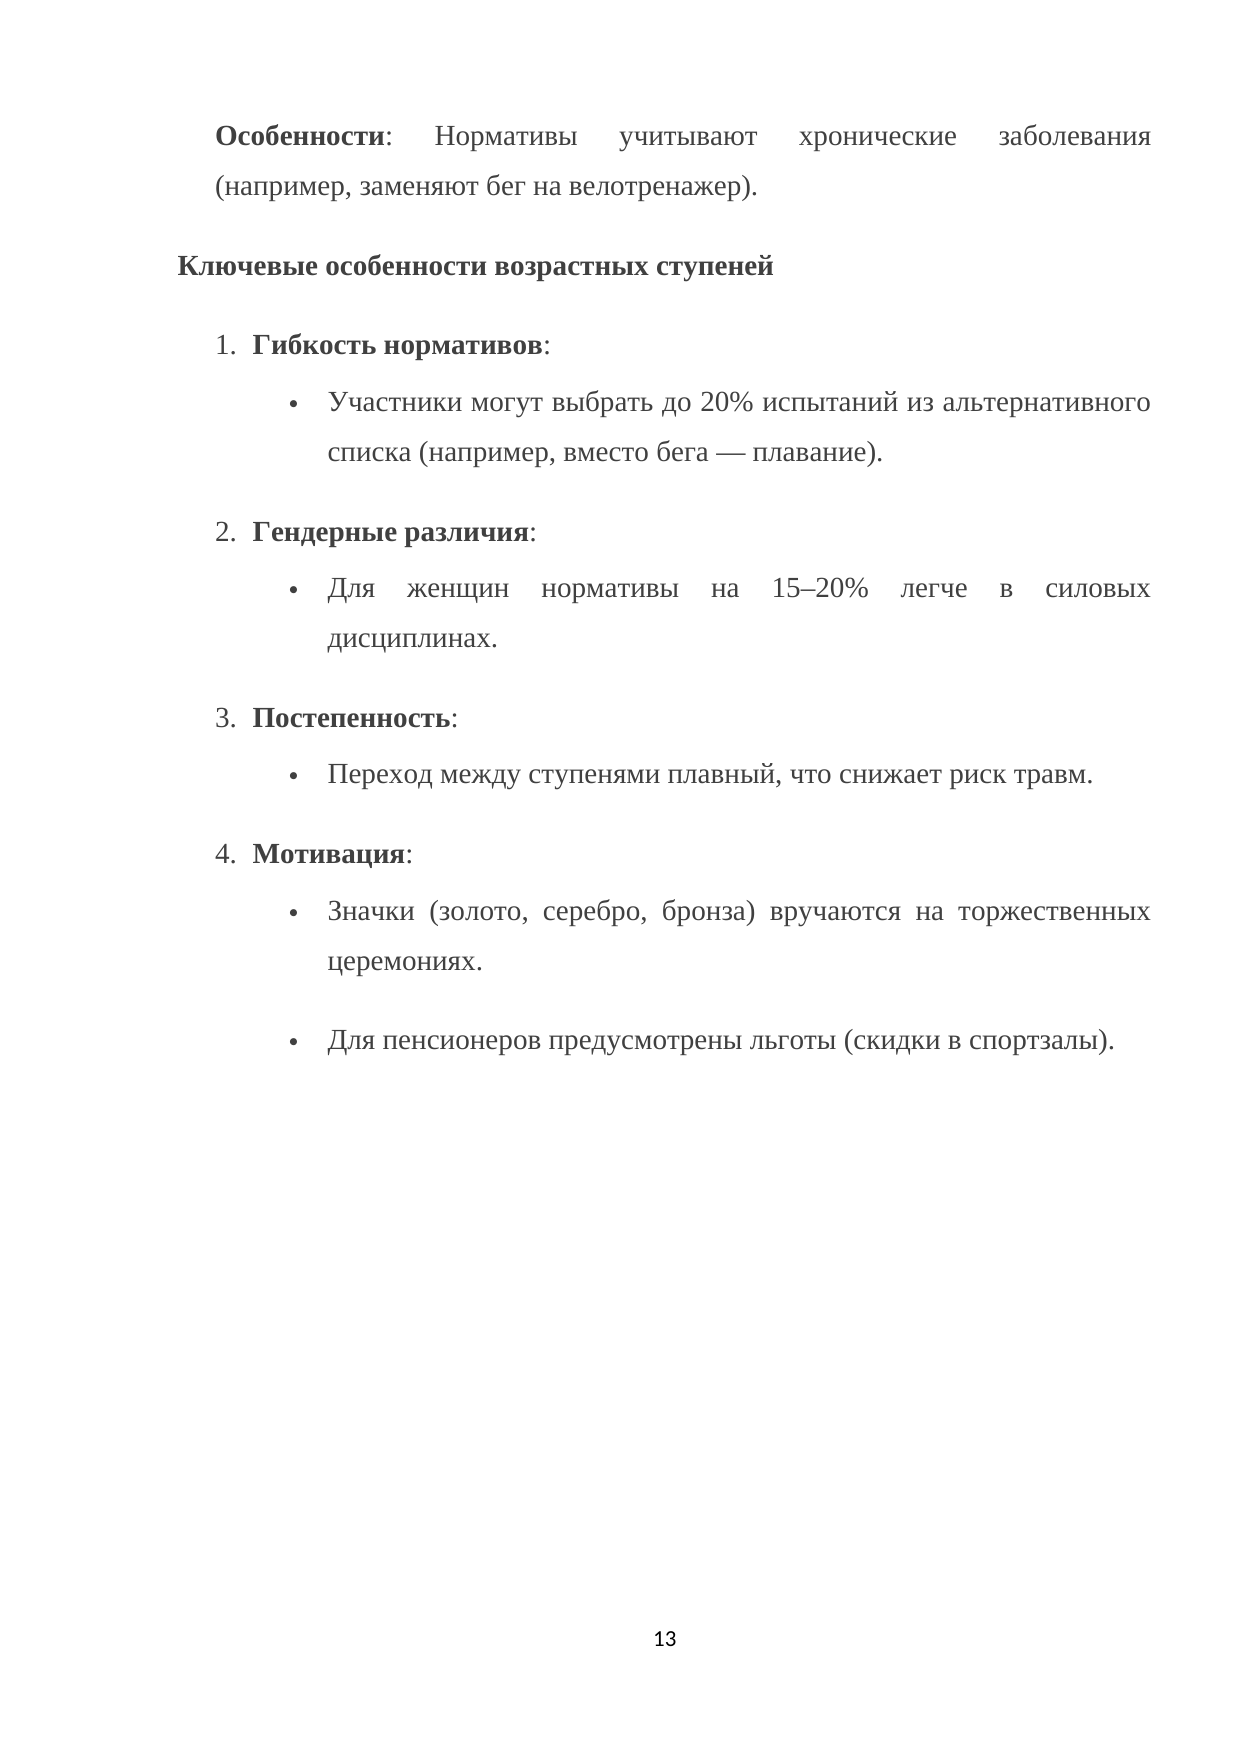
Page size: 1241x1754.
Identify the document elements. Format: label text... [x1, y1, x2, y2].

subtitle Ключевые особенности возрастных ступеней [177, 248, 1152, 281]
list Постепенность: [215, 700, 1152, 734]
list Гибкость нормативов: [215, 327, 1152, 361]
list Участники могут выбрать до 20% испытаний из альтернативного списка (например, вместо бега — плавание). [290, 384, 1152, 468]
list Для пенсионеров предусмотрены льготы (скидки в спортзалы). [290, 1022, 1152, 1056]
text Особенности: Нормативы учитывают хронические заболевания (например, заменяют бег на велотренажер). [215, 118, 1152, 202]
list Гендерные различия: [215, 514, 1152, 547]
list Для женщин нормативы на 15–20% легче в силовых дисциплинах. [290, 570, 1152, 654]
list Значки (золото, серебро, бронза) вручаются на торжественных церемониях. [290, 893, 1152, 977]
list Мотивация: [215, 836, 1152, 870]
list Переход между ступенями плавный, что снижает риск травм. [290, 757, 1152, 790]
